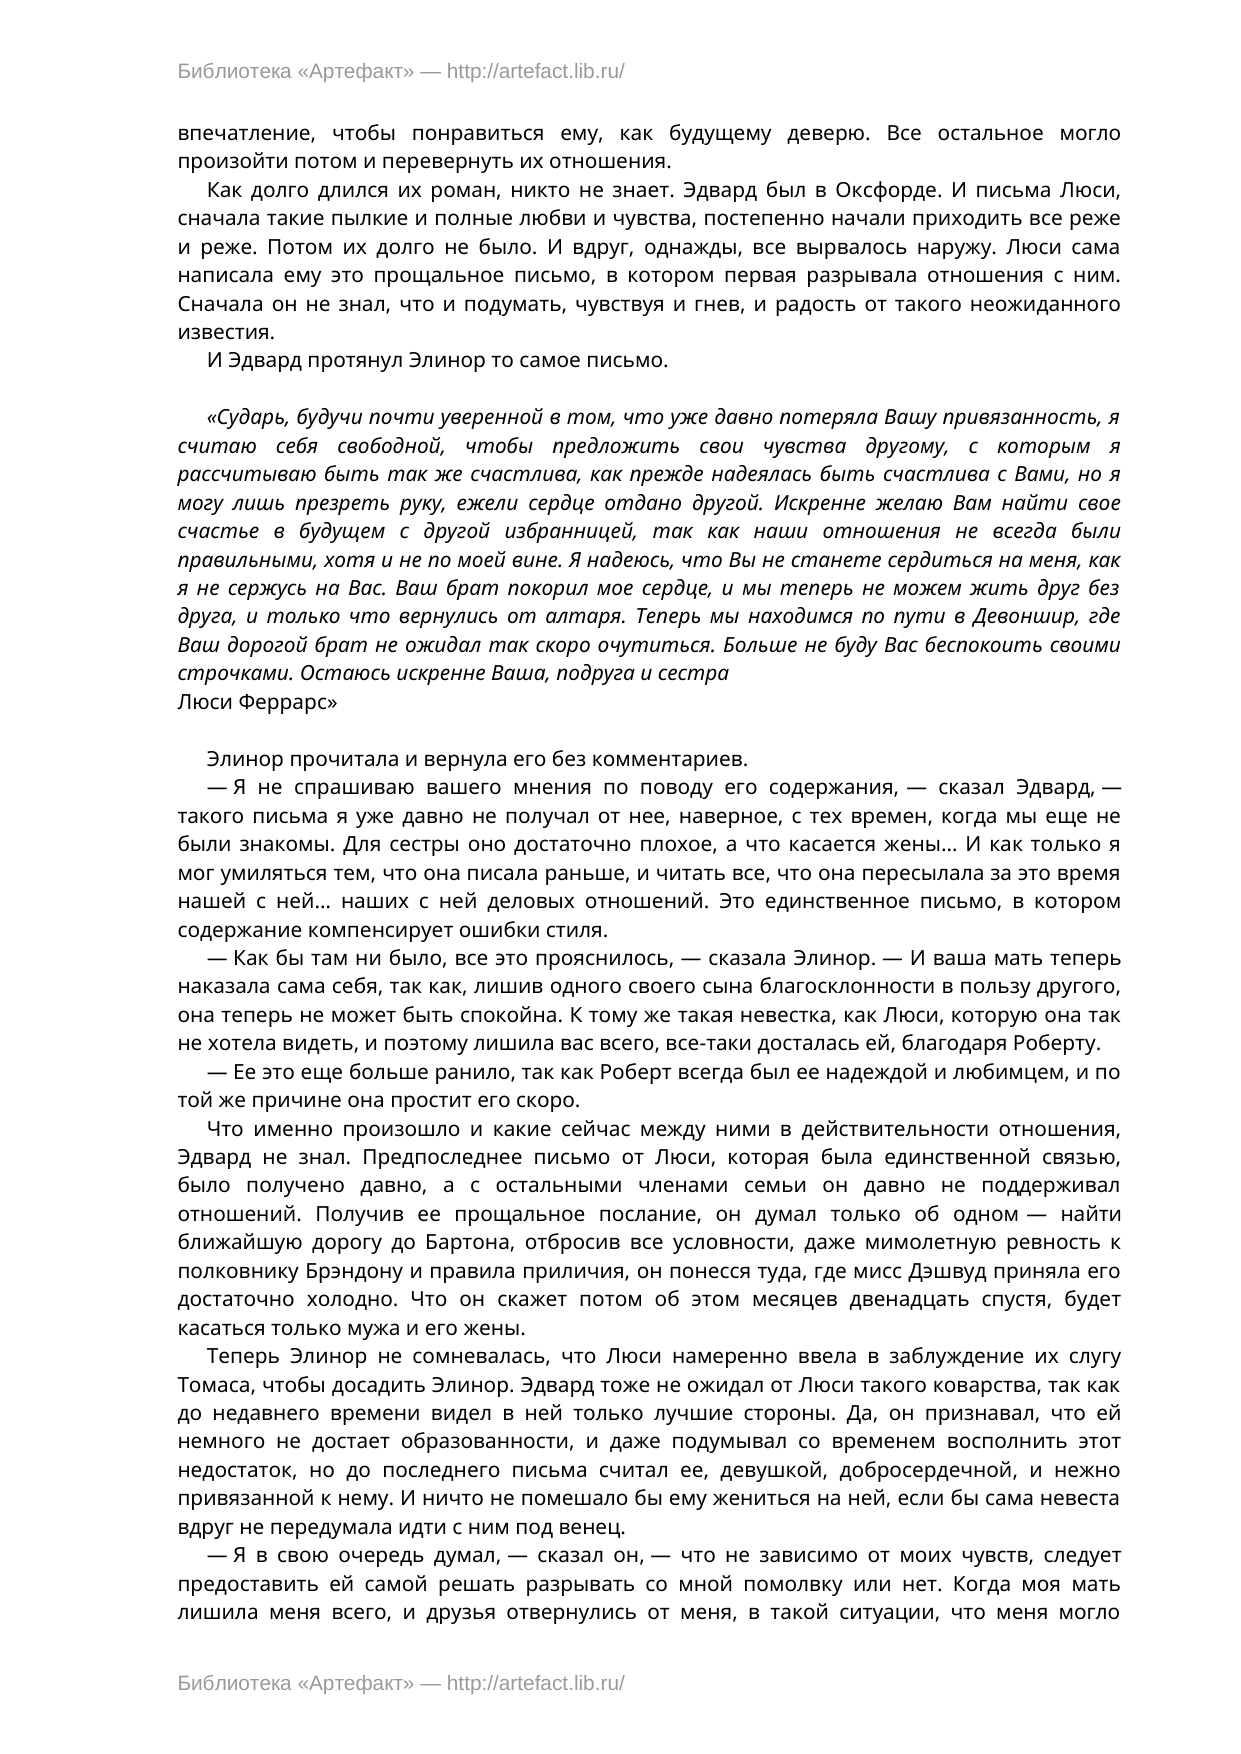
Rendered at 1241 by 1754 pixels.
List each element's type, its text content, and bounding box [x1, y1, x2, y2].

text И Эдвард протянул Элинор то самое письмо. [177, 346, 1122, 374]
text Элинор прочитала и вернула его без комментариев. [177, 744, 1122, 772]
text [177, 118, 1122, 175]
text — Я не спрашиваю вашего мнения по поводу его содержания, — сказал Эдвард, — такого письма я уже давно не получал от нее, наверное, с тех времен, когда мы еще не были знакомы. Для сестры оно достаточно плохое, а что касается жены… И как только я мог умиляться тем, что она писала раньше, и читать все, что она пересылала за это время нашей с ней… наших с ней деловых отношений. Это единственное письмо, в котором содержание компенсирует ошибки стиля. [177, 772, 1122, 943]
text Теперь Элинор не сомневалась, что Люси намеренно ввела в заблуждение их слугу Томаса, чтобы досадить Элинор. Эдвард тоже не ожидал от Люси такого коварства, так как до недавнего времени видел в ней только лучшие стороны. Да, он признавал, что ей немного не достает образованности, и даже подумывал со временем восполнить этот недостаток, но до последнего письма считал ее, девушкой, добросердечной, и нежно привязанной к нему. И ничто не помешало бы ему жениться на ней, если бы сама невеста вдруг не передумала идти с ним под венец. [177, 1341, 1122, 1540]
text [177, 1540, 1122, 1626]
text Что именно произошло и какие сейчас между ними в действительности отношения, Эдвард не знал. Предпоследнее письмо от Люси, которая была единственной связью, было получено давно, а с остальными членами семьи он давно не поддерживал отношений. Получив ее прощальное послание, он думал только об одном — найти ближайшую дорогу до Бартона, отбросив все условности, даже мимолетную ревность к полковнику Брэндону и правила приличия, он понесся туда, где мисс Дэшвуд приняла его достаточно холодно. Что он скажет потом об этом месяцев двенадцать спустя, будет касаться только мужа и его жены. [177, 1114, 1122, 1341]
text Как долго длился их роман, никто не знает. Эдвард был в Оксфорде. И письма Люси, сначала такие пылкие и полные любви и чувства, постепенно начали приходить все реже и реже. Потом их долго не было. И вдруг, однажды, все вырвалось наружу. Люси сама написала ему это прощальное письмо, в котором первая разрывала отношения с ним. Сначала он не знал, что и подумать, чувствуя и гнев, и радость от такого неожиданного известия. [177, 175, 1122, 346]
text — Ее это еще больше ранило, так как Роберт всегда был ее надеждой и любимцем, и по той же причине она простит его скоро. [177, 1057, 1122, 1114]
text — Как бы там ни было, все это прояснилось, — сказала Элинор. — И ваша мать теперь наказала сама себя, так как, лишив одного своего сына благосклонности в пользу другого, она теперь не может быть спокойна. К тому же такая невестка, как Люси, которую она так не хотела видеть, и поэтому лишила вас всего, все-таки досталась ей, благодаря Роберту. [177, 943, 1122, 1057]
text «Сударь, будучи почти уверенной в том, что уже давно потеряла Вашу привязанность, я считаю себя свободной, чтобы предложить свои чувства другому, с которым я рассчитываю быть так же счастлива, как прежде надеялась быть счастлива с Вами, но я могу лишь презреть руку, ежели сердце отдано другой. Искренне желаю Вам найти свое счастье в будущем с другой избранницей, так как наши отношения не всегда были правильными, хотя и не по моей вине. Я надеюсь, что Вы не станете сердиться на меня, как я не сержусь на Вас. Ваш брат покорил мое сердце, и мы теперь не можем жить друг без друга, и только что вернулись от алтаря. Теперь мы находимся по пути в Девоншир, где Ваш дорогой брат не ожидал так скоро очутиться. Больше не буду Вас беспокоить своими строчками. Остаюсь искренне Ваша, подруга и сестра Люси Феррарс» [177, 402, 1122, 744]
